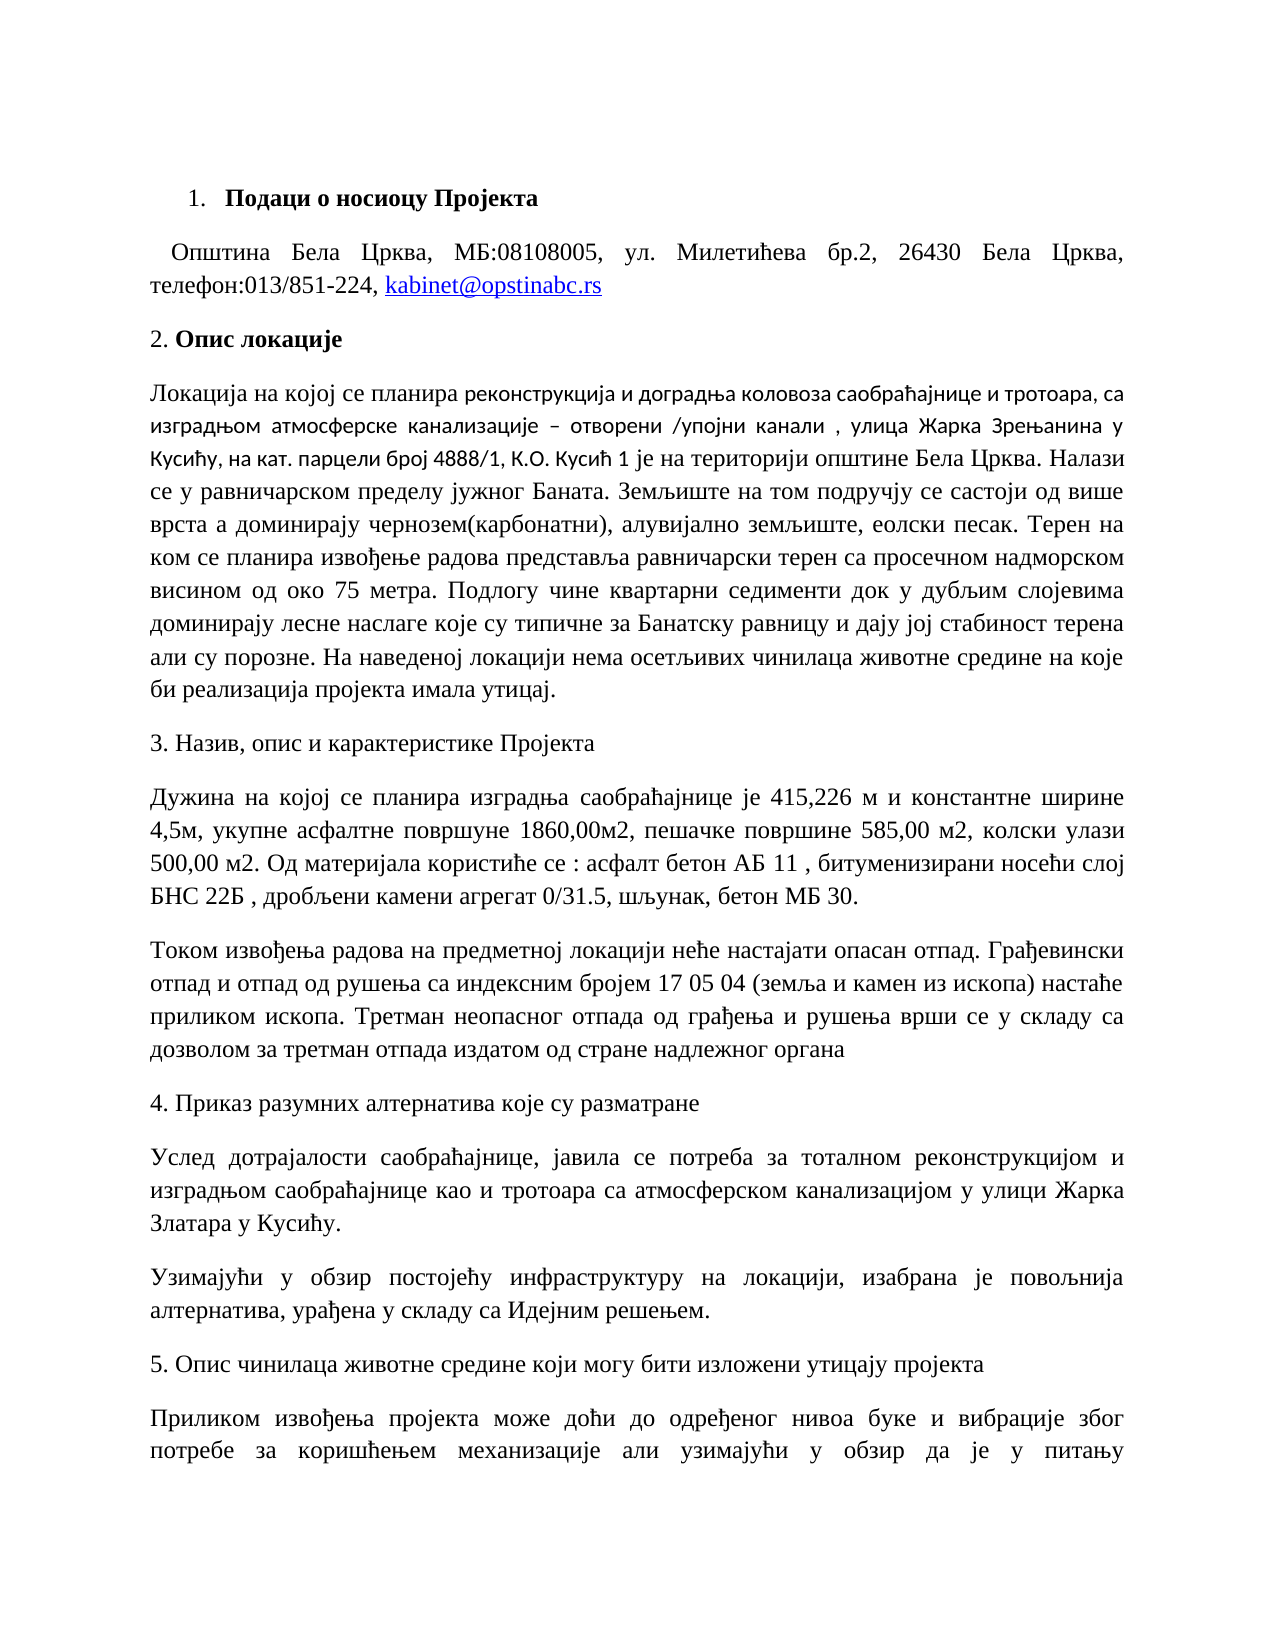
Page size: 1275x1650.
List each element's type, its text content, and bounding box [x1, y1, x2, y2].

text 3. Назив, опис и карактеристике Пројекта [150, 728, 1125, 757]
list Подаци о носиоцу Пројекта [187, 183, 1125, 212]
text Дужина на којој се планира изградња саобраћајнице је 415,226 м и константне ширине 4,5м, укупне асфалтне површуне 1860,00м2, пешачке површине 585,00 м2, колски улази 500,00 м2. Од материјала користиће се : асфалт бетон АБ 11 , битуменизирани носећи слој БНС 22Б , дробљени камени агрегат 0/31.5, шљунак, бетон МБ 30. [150, 782, 1125, 910]
text Општина Бела Црква, МБ:08108005, ул. Милетићева бр.2, 26430 Бела Црква, телефон:013/851-224, kabinet@opstinabc.rs [150, 237, 1125, 299]
text Током извођења радова на предметној локацији неће настајати опасан отпад. Грађевински отпад и отпад од рушења са индексним бројем 17 05 04 (земља и камен из ископа) настаће приликом ископа. Третман неопасног отпада од грађења и рушења врши се у складу са дозволом за третман отпада издатом од стране надлежног органа [150, 935, 1125, 1063]
text Узимајући у обзир постојећу инфраструктуру на локацији, изабрана је повољнија алтернатива, урађена у складу са Идејним решењем. [150, 1262, 1125, 1324]
text Услед дотрајалости саобраћајнице, јавила се потреба за тоталном реконструкцијом и изградњом саобраћајнице као и тротоара са атмосферском канализацијом у улици Жарка Златара у Кусићу. [150, 1142, 1125, 1237]
text Локација на којој се планира реконструкцијa и доградњa коловоза саобраћајнице и тротоара, са изградњом атмосферске канализације – отворени /упојни канали , улица Жарка Зрењанина у Кусићу, на кат. парцели број 4888/1, К.О. Кусић 1 је на територији општине Бела Црква. Налази се у равничарском пределу јужног Баната. Земљиште на том подручју се састоји од више врста а доминирају чернозем(карбонатни), алувијално земљиште, еолски песак. Терен на ком се планира извођење радова представља равничарски терен са просечном надморском висином од око 75 метра. Подлогу чине квартарни седименти док у дубљим слојевима доминирају лесне наслаге које су типичне за Банатску равницу и дају јој стабиност терена али су порозне. На наведеној локацији нема осетљивих чинилаца животне средине на које би реализација пројекта имала утицај. [150, 378, 1125, 703]
text 4. Приказ разумних алтернатива које су разматране [150, 1088, 1125, 1117]
text 2. Опис локације [150, 324, 1125, 352]
text 5. Опис чинилаца животне средине који могу бити изложени утицају пројекта [150, 1349, 1125, 1377]
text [150, 1403, 1125, 1464]
